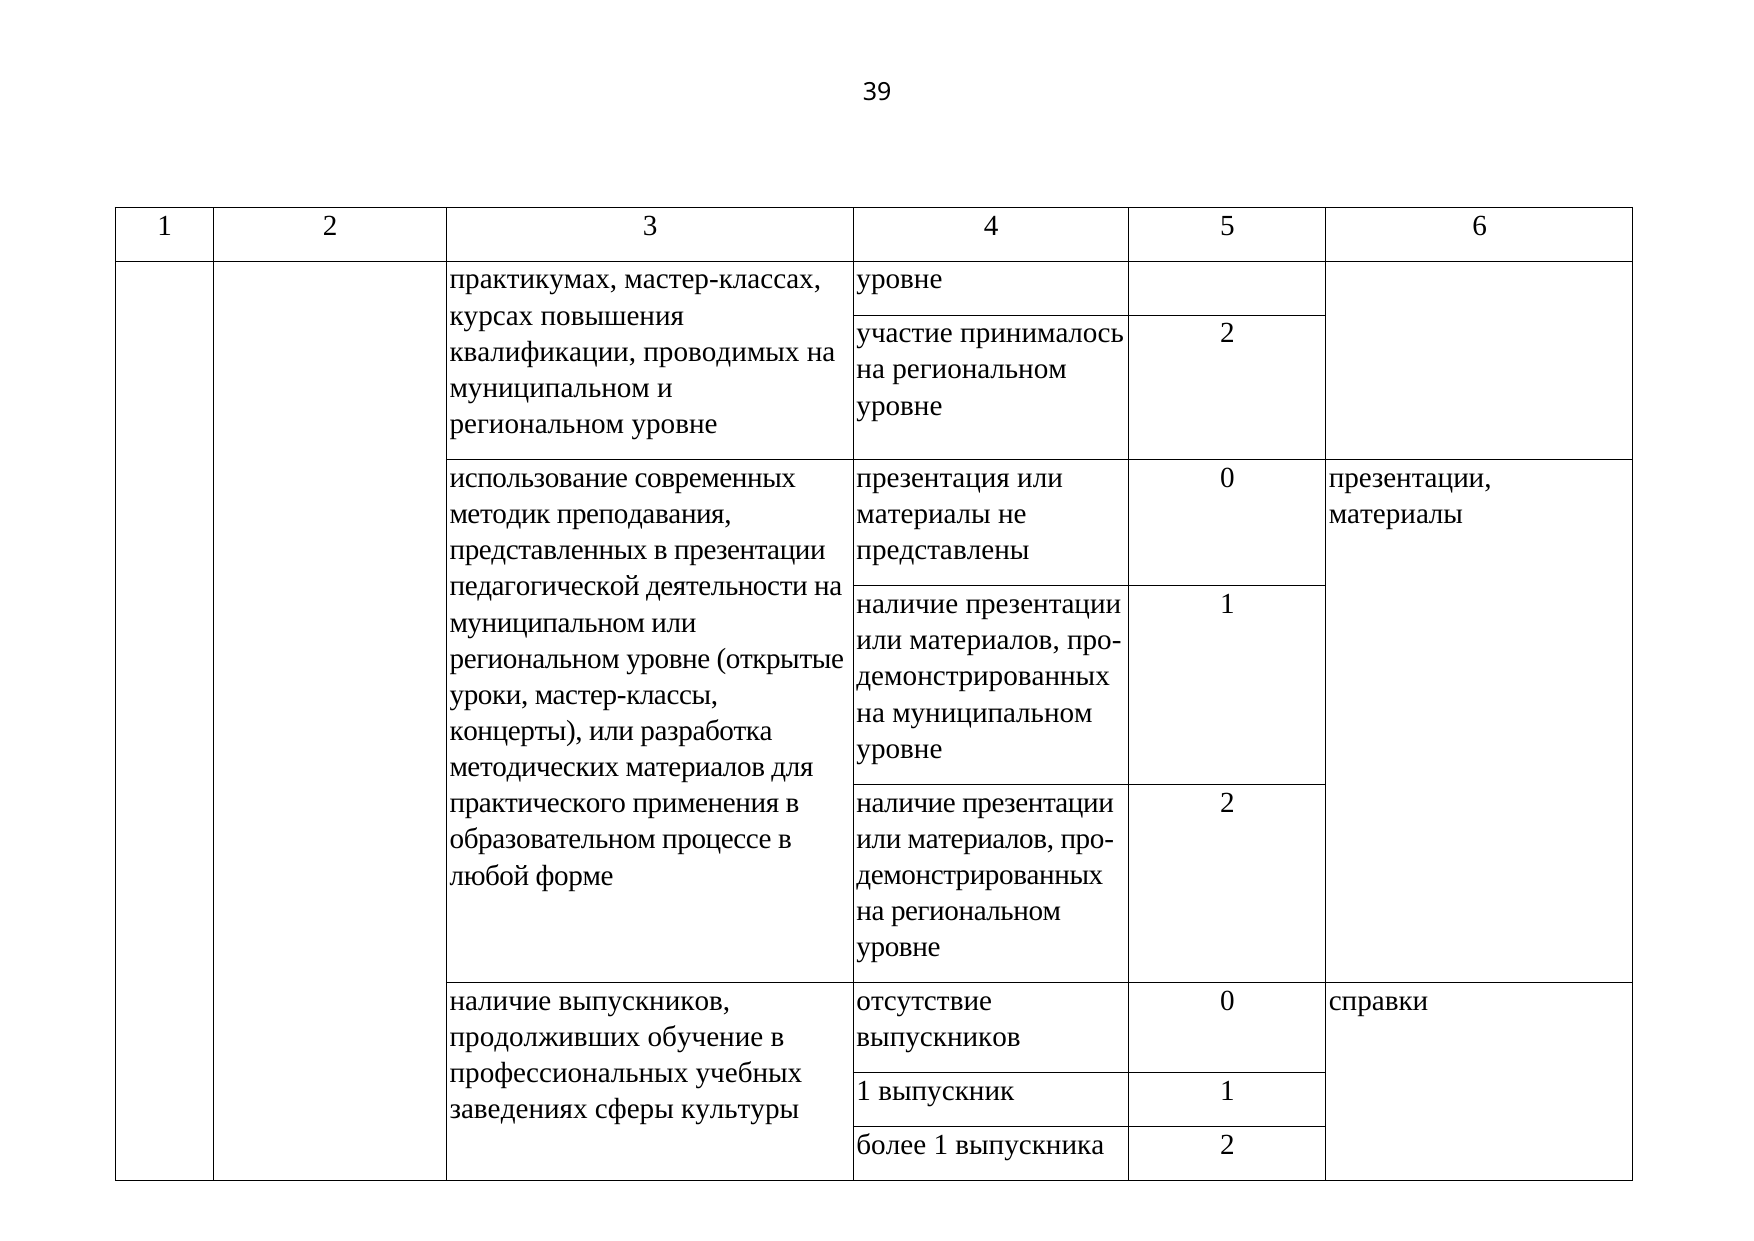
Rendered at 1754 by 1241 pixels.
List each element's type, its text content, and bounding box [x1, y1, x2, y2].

table_cell 1 [1129, 262, 1325, 314]
table_cell участие принималось на региональном уровне [854, 316, 1128, 459]
table_cell 1 [1129, 586, 1325, 784]
table_cell справки [1326, 983, 1632, 1180]
table_cell презентации, материалы [1326, 460, 1632, 982]
table_header 4 [854, 208, 1128, 261]
table_header 6 [1326, 208, 1632, 261]
table_cell презентация или материалы не представлены [854, 460, 1128, 585]
table_cell 1 выпускник [854, 1073, 1128, 1126]
table_cell 1 [1129, 1073, 1325, 1126]
table_cell использование современных методик преподавания, представленных в презентации педагогической деятельности на муниципальном или региональном уровне (открытые уроки, мастер-классы, концерты), или разработка методических материалов для практического применения в образовательном процессе в любой форме [447, 460, 853, 982]
table_cell 2 [1129, 316, 1325, 459]
table_header 1 [116, 208, 213, 261]
table_cell наличие выпускников, продолживших обучение в профессиональных учебных заведениях сферы культуры [447, 983, 853, 1180]
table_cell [854, 262, 1128, 314]
table_cell 0 [1129, 460, 1325, 585]
table_cell 2 [1129, 785, 1325, 982]
table_header 2 [214, 208, 446, 261]
table_header 5 [1129, 208, 1325, 261]
table_cell 0 [1129, 983, 1325, 1072]
table_cell наличие презентации или материалов, продемонстрированных на муниципальном уровне [854, 586, 1128, 784]
table_cell 2 [1129, 1127, 1325, 1180]
table_cell наличие презентации или материалов, продемонстрированных на региональном уровне [854, 785, 1128, 982]
table_cell более 1 выпускника [854, 1127, 1128, 1180]
table_header 3 [447, 208, 853, 261]
table_cell отсутствие выпускников [854, 983, 1128, 1072]
